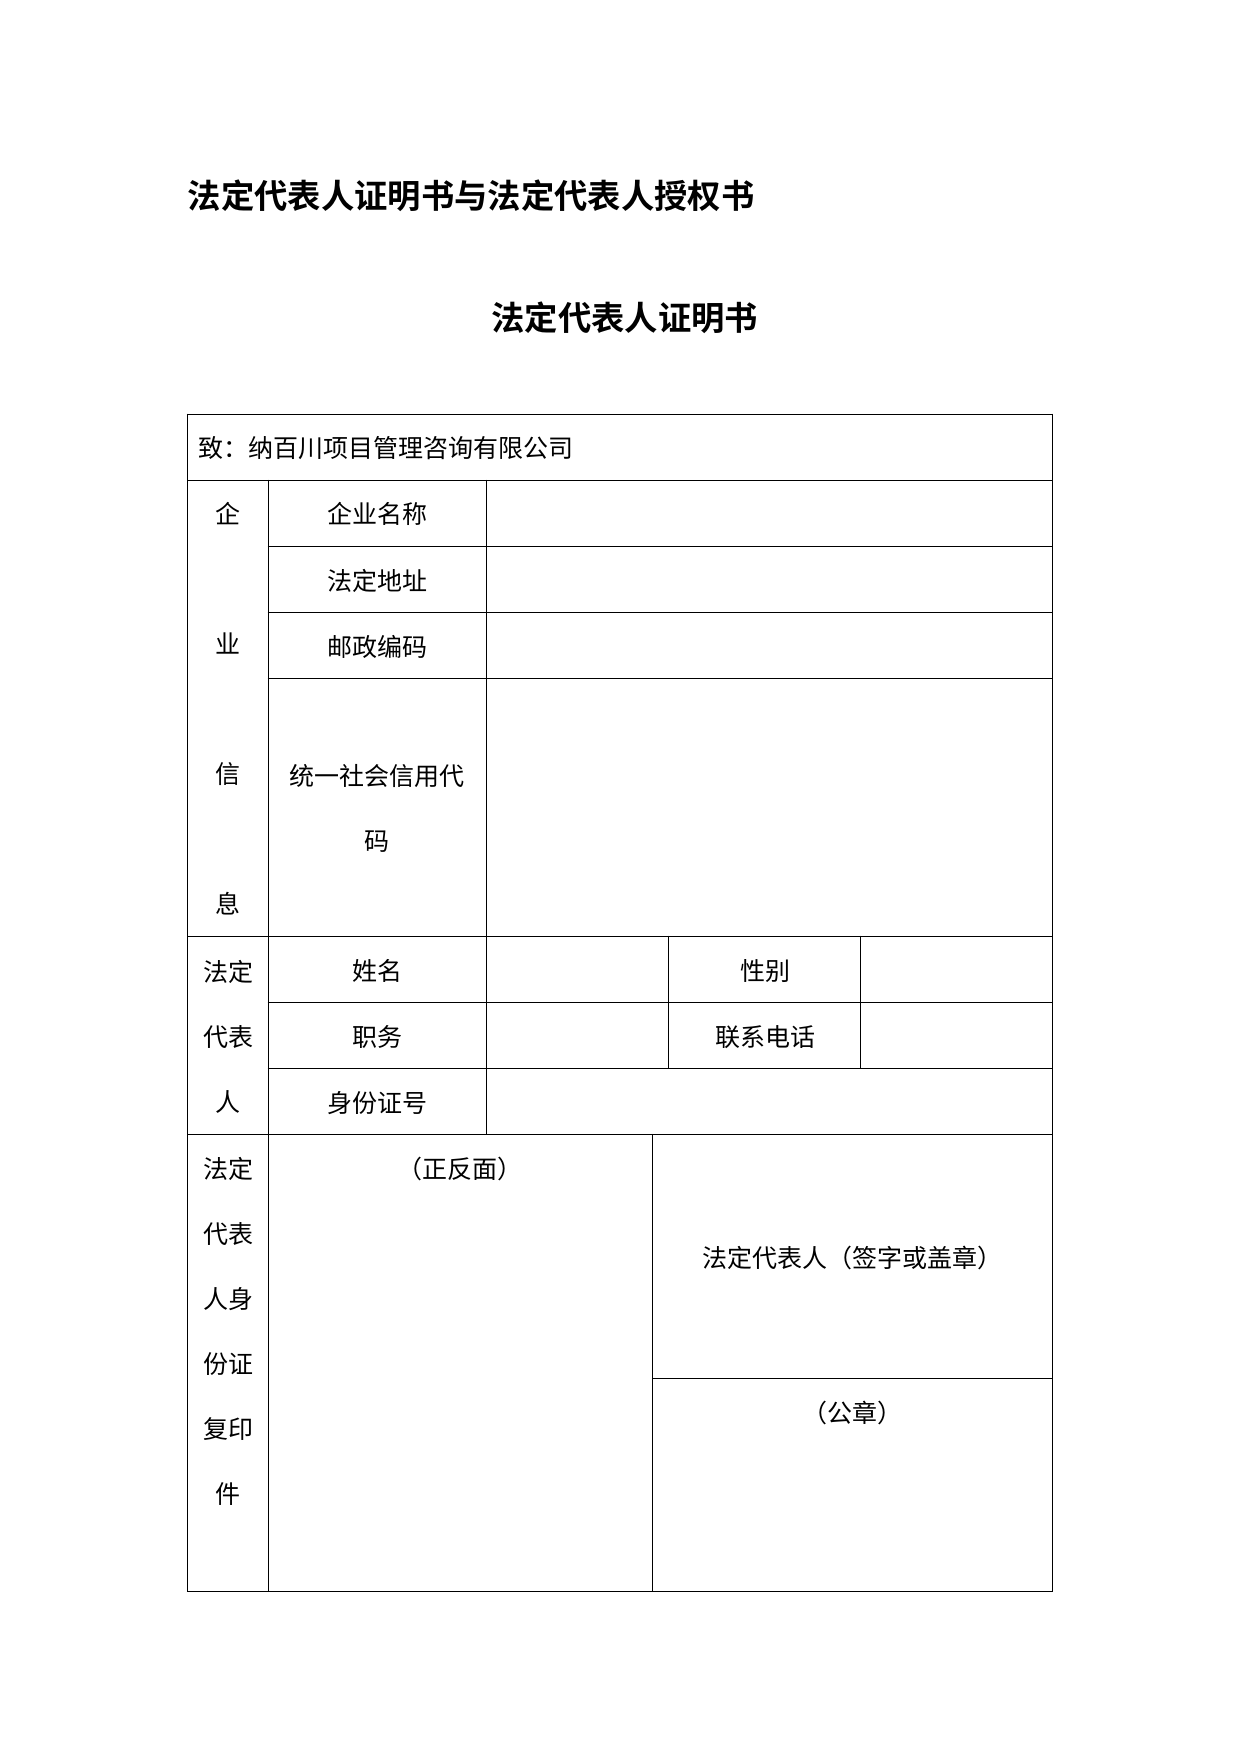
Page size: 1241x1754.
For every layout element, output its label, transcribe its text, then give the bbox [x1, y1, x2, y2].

table_cell [487, 547, 1052, 612]
table_cell 联系电话 [669, 1003, 860, 1068]
table_cell 法定地址 [269, 547, 486, 612]
table_header 致：纳百川项目管理咨询有限公司 [188, 415, 1052, 479]
text 法定代表人证明书与法定代表人授权书 [187, 162, 1053, 227]
table_cell （公章） 年 月 日 [653, 1379, 1052, 1591]
table_cell 企 业 信 息 [188, 481, 268, 936]
table_cell 职务 [269, 1003, 486, 1068]
table_cell （正反面） [269, 1135, 652, 1591]
table_cell [487, 481, 1052, 546]
table_cell [487, 937, 668, 1002]
table_cell [861, 937, 1052, 1002]
table_cell [861, 1003, 1052, 1068]
text 法定代表人证明书 [187, 283, 1053, 348]
table_cell 法定代表人（签字或盖章） [653, 1135, 1052, 1378]
table_cell [487, 1003, 668, 1068]
table_cell 姓名 [269, 937, 486, 1002]
table_cell 企业名称 [269, 481, 486, 546]
table_cell 邮政编码 [269, 613, 486, 678]
table_cell [487, 679, 1052, 936]
table_cell 统一社会信用代码 [269, 679, 486, 936]
table_cell [487, 613, 1052, 678]
table_cell 身份证号 [269, 1069, 486, 1134]
table_cell [487, 1069, 1052, 1134]
table_cell 法定代表人身份证复印件 [188, 1135, 268, 1591]
table_cell 法定代表人 [188, 937, 268, 1134]
table_cell 性别 [669, 937, 860, 1002]
